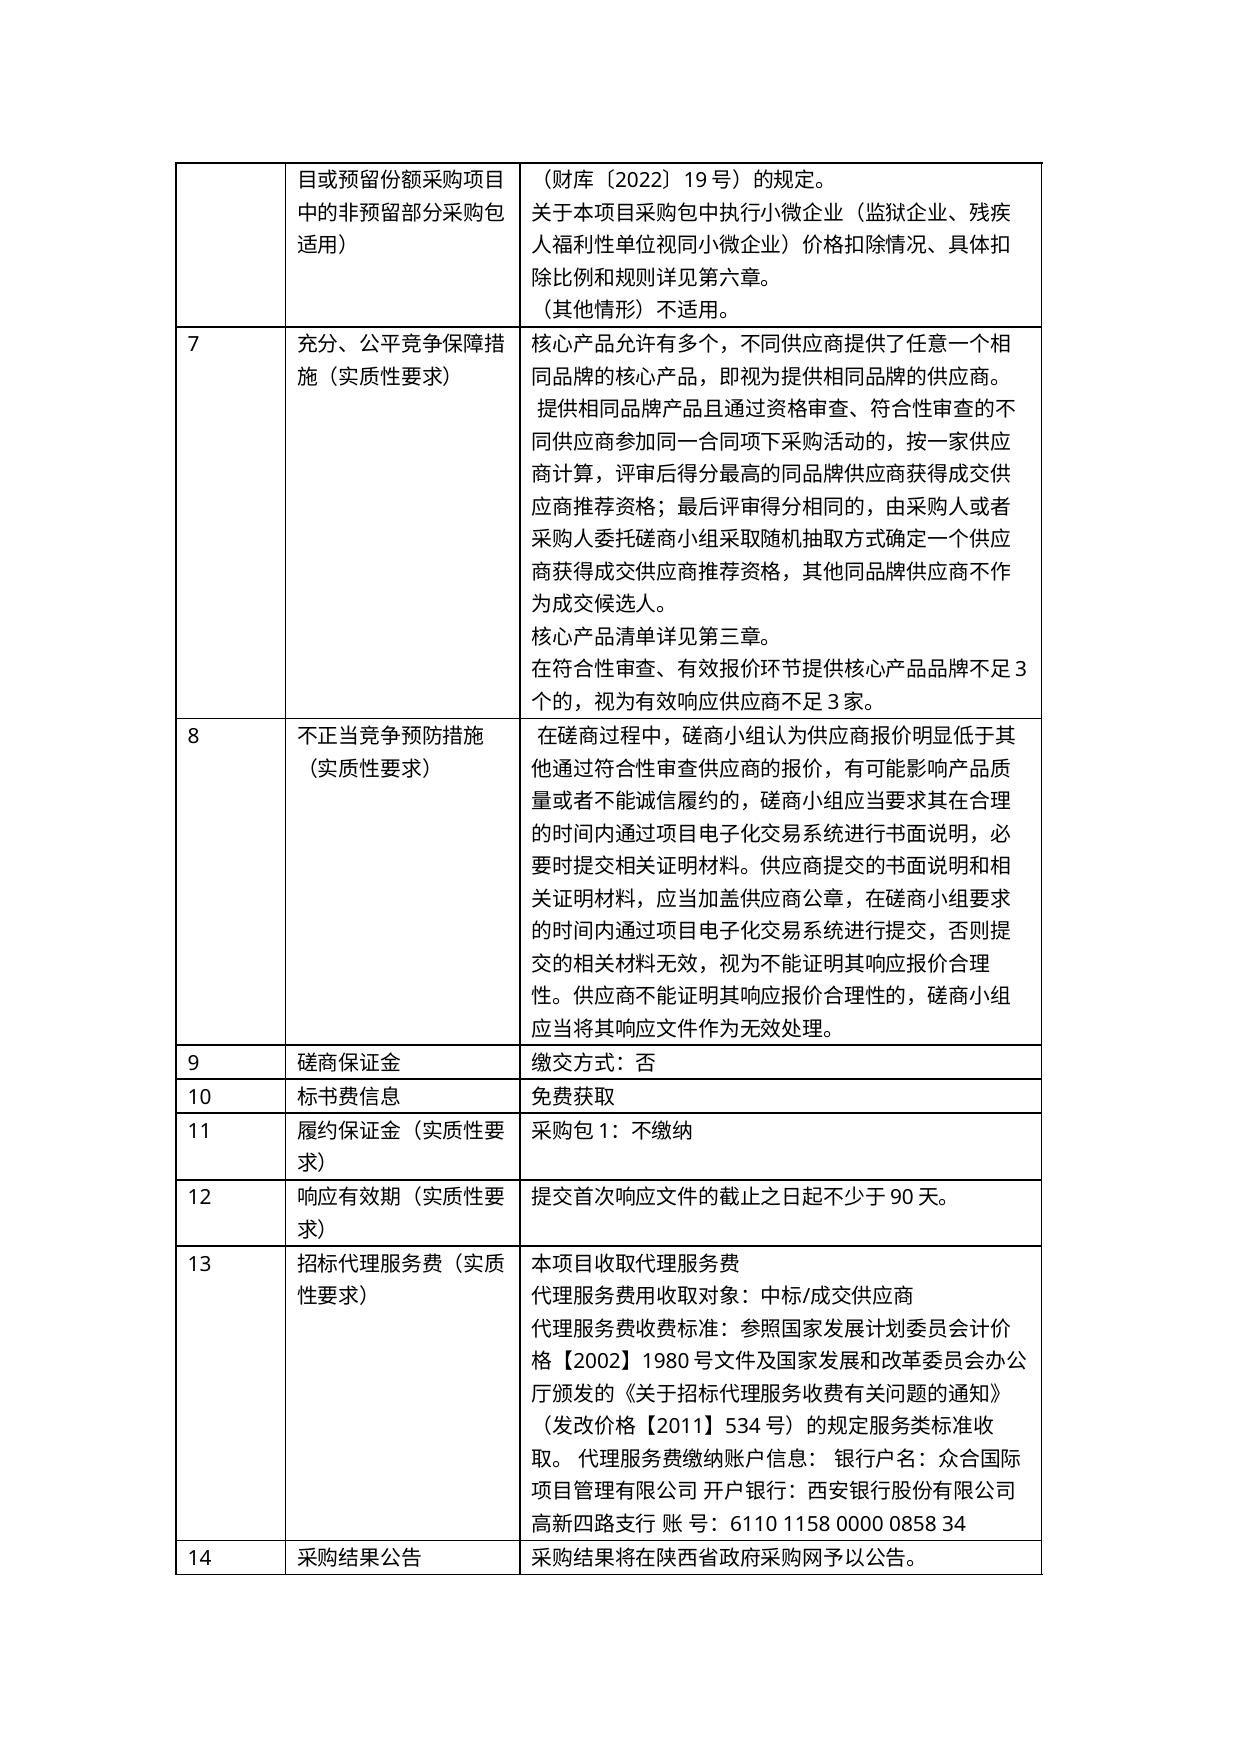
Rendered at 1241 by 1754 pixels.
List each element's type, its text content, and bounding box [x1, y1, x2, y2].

table_cell 核心产品允许有多个，不同供应商提供了任意一个相同品牌的核心产品，即视为提供相同品牌的供应商。 提供相同品牌产品且通过资格审查、符合性审查的不同供应商参加同一合同项下采购活动的，按一家供应商计算，评审后得分最高的同品牌供应商获得成交供应商推荐资格；最后评审得分相同的，由采购人或者采购人委托磋商小组采取随机抽取方式确定一个供应商获得成交供应商推荐资格，其他同品牌供应商不作为成交候选人。 核心产品清单详见第三章。 在符合性审查、有效报价环节提供核心产品品牌不足3个的，视为有效响应供应商不足3家。 [521, 328, 1041, 718]
table_cell 缴交方式：否 [521, 1046, 1041, 1078]
table_cell 12 [177, 1181, 285, 1245]
table_cell 本项目收取代理服务费 代理服务费用收取对象：中标/成交供应商 代理服务费收费标准：参照国家发展计划委员会计价格【2002】1980号文件及国家发展和改革委员会办公厅颁发的《关于招标代理服务收费有关问题的通知》（发改价格【2011】534号）的规定服务类标准收取。 代理服务费缴纳账户信息： 银行户名：众合国际项目管理有限公司 开户银行：西安银行股份有限公司高新四路支行 账 号：6110 1158 0000 0858 34 [521, 1247, 1041, 1539]
table_cell 8 [177, 719, 285, 1044]
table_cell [521, 164, 1041, 326]
table_cell 11 [177, 1114, 285, 1179]
table_cell 采购包1：不缴纳 [521, 1114, 1041, 1179]
table_cell 7 [177, 328, 285, 718]
table_cell 提交首次响应文件的截止之日起不少于90天。 [521, 1181, 1041, 1245]
table_cell 采购结果将在陕西省政府采购网予以公告。 [521, 1541, 1041, 1573]
table_cell 14 [177, 1541, 285, 1573]
table_cell 不正当竞争预防措施（实质性要求） [286, 719, 519, 1044]
table_cell 9 [177, 1046, 285, 1078]
table_cell 招标代理服务费（实质性要求） [286, 1247, 519, 1539]
table_cell 磋商保证金 [286, 1046, 519, 1078]
table_cell 充分、公平竞争保障措施（实质性要求） [286, 328, 519, 718]
table_cell 10 [177, 1080, 285, 1112]
table_cell 在磋商过程中，磋商小组认为供应商报价明显低于其他通过符合性审查供应商的报价，有可能影响产品质量或者不能诚信履约的，磋商小组应当要求其在合理的时间内通过项目电子化交易系统进行书面说明，必要时提交相关证明材料。供应商提交的书面说明和相关证明材料，应当加盖供应商公章，在磋商小组要求的时间内通过项目电子化交易系统进行提交，否则提交的相关材料无效，视为不能证明其响应报价合理性。供应商不能证明其响应报价合理性的，磋商小组应当将其响应文件作为无效处理。 [521, 719, 1041, 1044]
table_cell 采购结果公告 [286, 1541, 519, 1573]
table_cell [286, 164, 519, 326]
table_cell 13 [177, 1247, 285, 1539]
table_cell 6 [177, 164, 285, 326]
table_cell 免费获取 [521, 1080, 1041, 1112]
table_cell 标书费信息 [286, 1080, 519, 1112]
table_cell 履约保证金（实质性要求） [286, 1114, 519, 1179]
table_cell 响应有效期（实质性要求） [286, 1181, 519, 1245]
